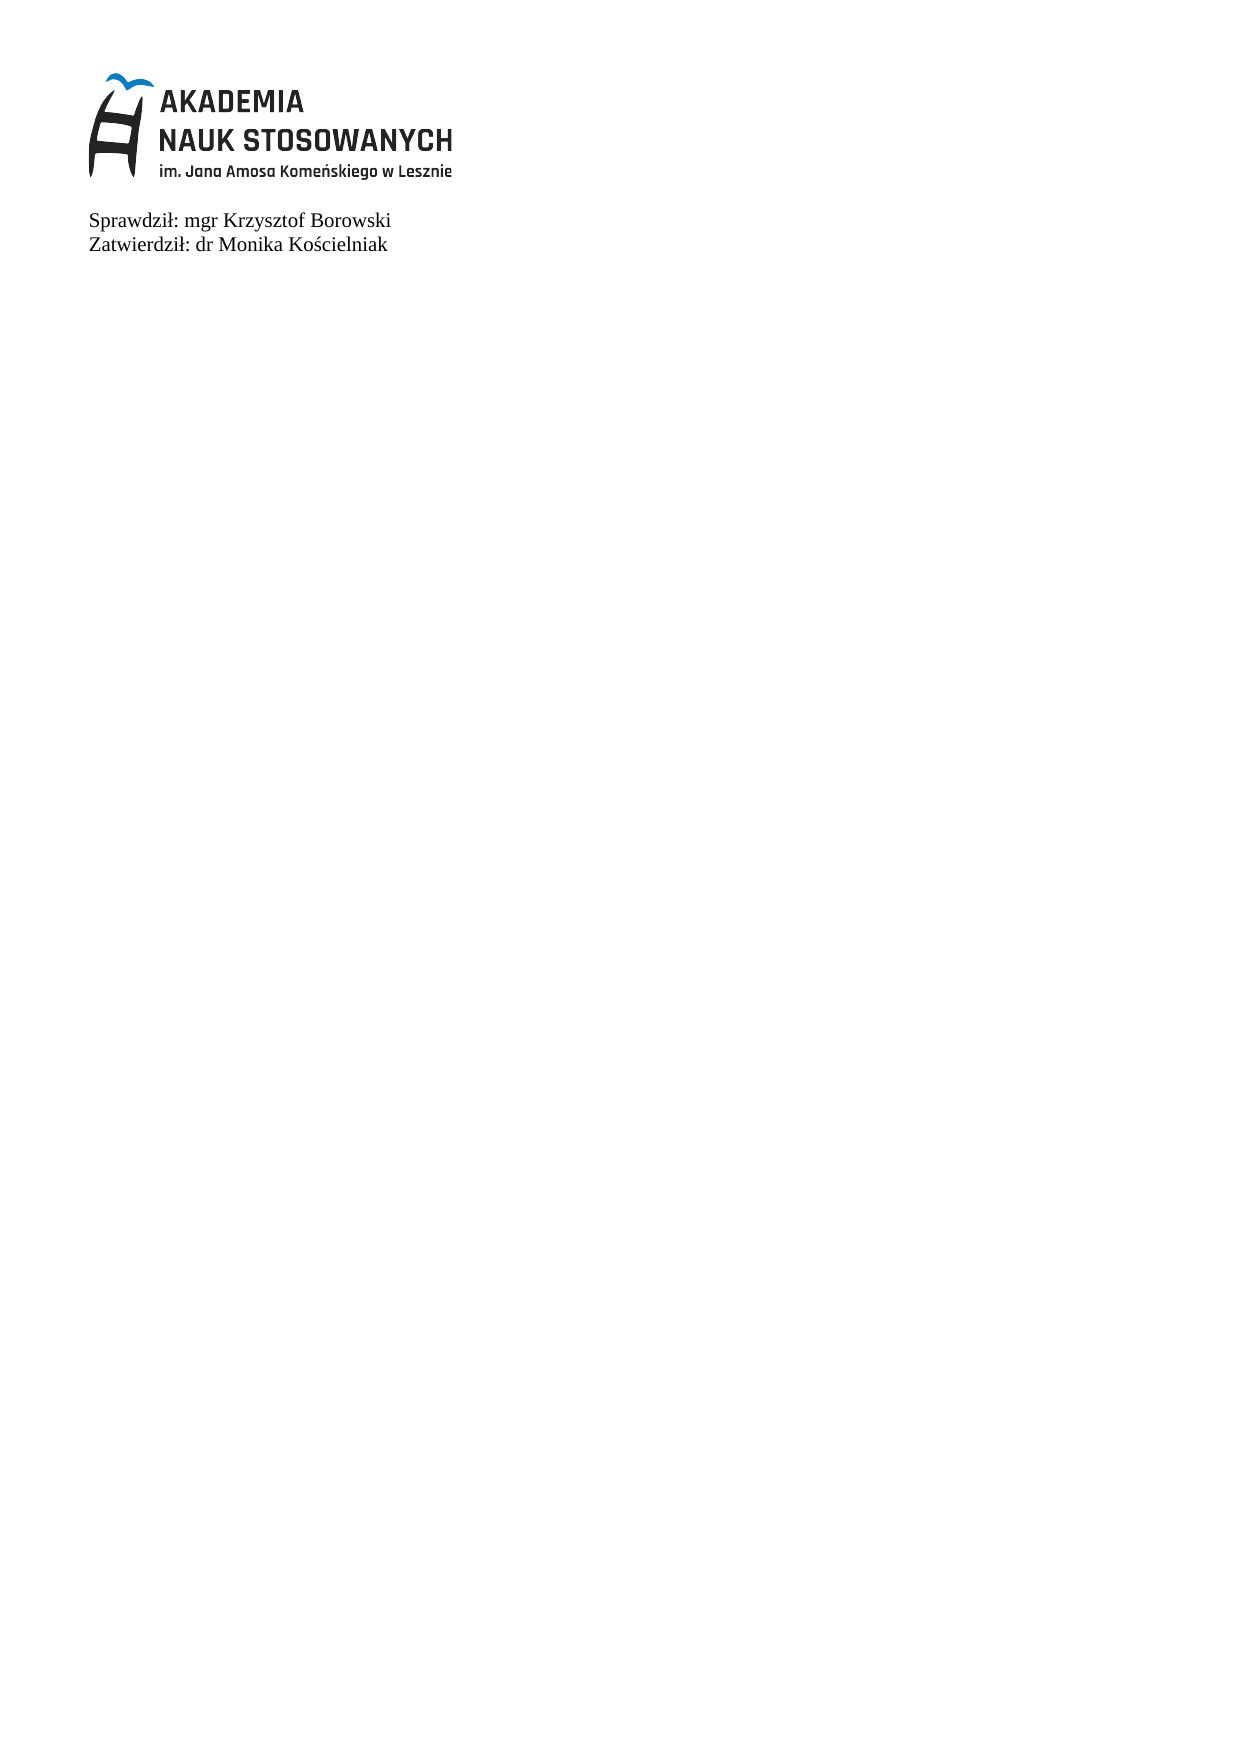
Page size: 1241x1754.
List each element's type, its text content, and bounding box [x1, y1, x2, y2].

list Zatwierdził: dr Monika Kościelniak [89, 232, 1152, 256]
list Sprawdził: mgr Krzysztof Borowski [89, 208, 1152, 232]
picture [88, 73, 452, 180]
